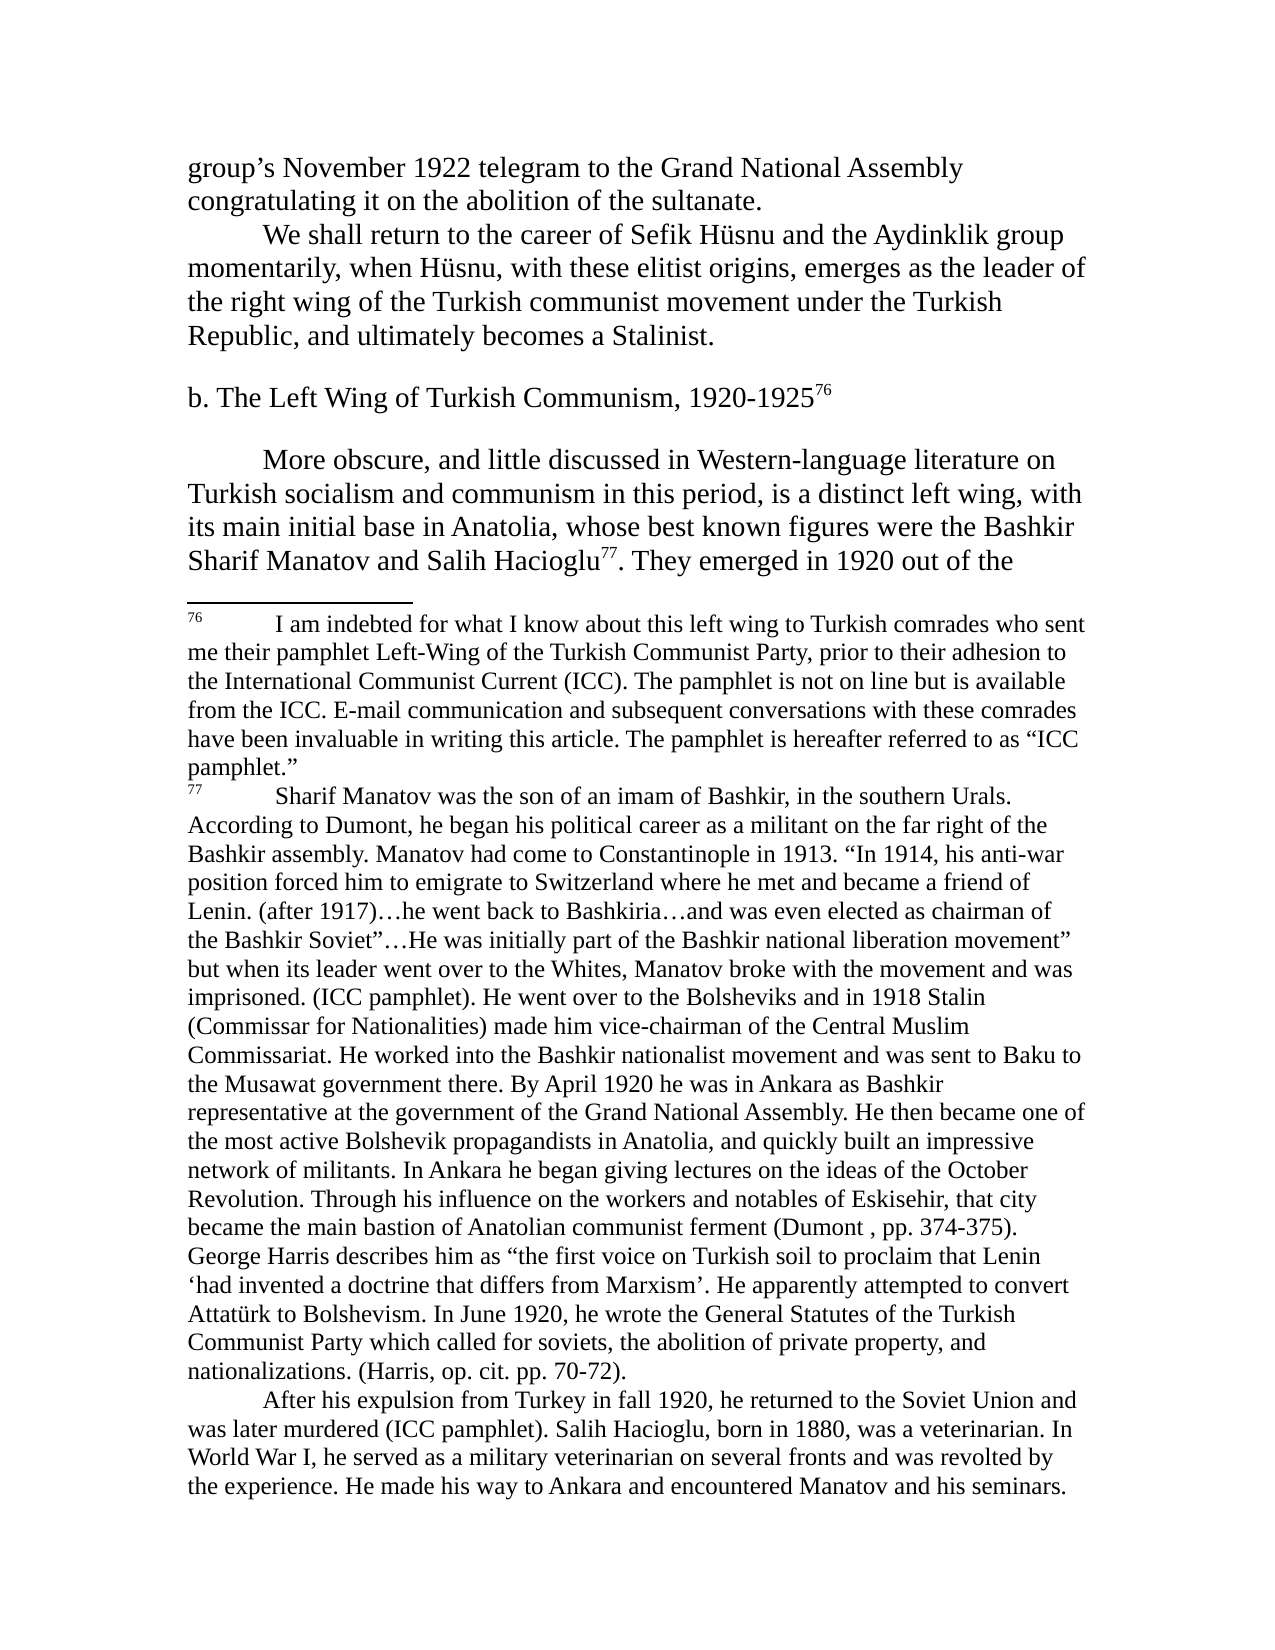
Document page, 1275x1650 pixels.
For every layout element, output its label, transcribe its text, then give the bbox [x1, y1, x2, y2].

text More obscure, and little discussed in Western-language literature on Turkish socialism and communism in this period, is a distinct left wing, with its main initial base in Anatolia, whose best known figures were the Bashkir Sharif Manatov and Salih Hacioglu. They emerged in 1920 out of the ferment following the Ottoman surrender, the soviet movement in northeast Anatolia, and a regroupment of disparate forces in the “red bastion” of Eskisehir, in western Anatolia. Hacioglu in particular was from the beginning opposed to the ideology of “national wars of liberation”, but through the 1919-1922 war the Turkish communists mainly followed the Comintern position on the question. Through the 19l9-1922 years of struggle, war, repression and prison, and ultimately until its defeat and eradication by 1927, this faction evolved to broadly “left communist” positions. It had far more real depth in the working class and allied groups than the Istanbul-based, elitist Aydinlik group, top-heavy with intellectuals, even though the latter had the sponsorship of the Comintern and, with the triumph of Stalinism, ultimately prevailed as the left wing was dispersed and liquidated, often physically. The Turkish left communists even had an ally in a Comintern official, Grigori Safarov. Safarov worked in the Comintern’s Eastern office and had already clashed with Lenin on the national question. He joined the Bolsheviks in 1908, had been with Lenin in Switzerland, and returned to Russia on the same train. He was affiliated with the Russian left communists and wrote a book, The National Question and the Proletariat (1923). He did everything in his power to support the left wing of the Turkish communists against Hüsnü and the Aydinlik group, but was removed from his position as a member of the anti-Stalinist opposition. [187, 442, 1087, 576]
text b. The Left Wing of Turkish Communism, 1920-1925 [187, 380, 1087, 413]
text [187, 150, 1087, 217]
text We shall return to the career of Sefik Hüsnu and the Aydinklik group momentarily, when Hüsnu, with these elitist origins, emerges as the leader of the right wing of the Turkish communist movement under the Turkish Republic, and ultimately becomes a Stalinist. [187, 217, 1087, 351]
